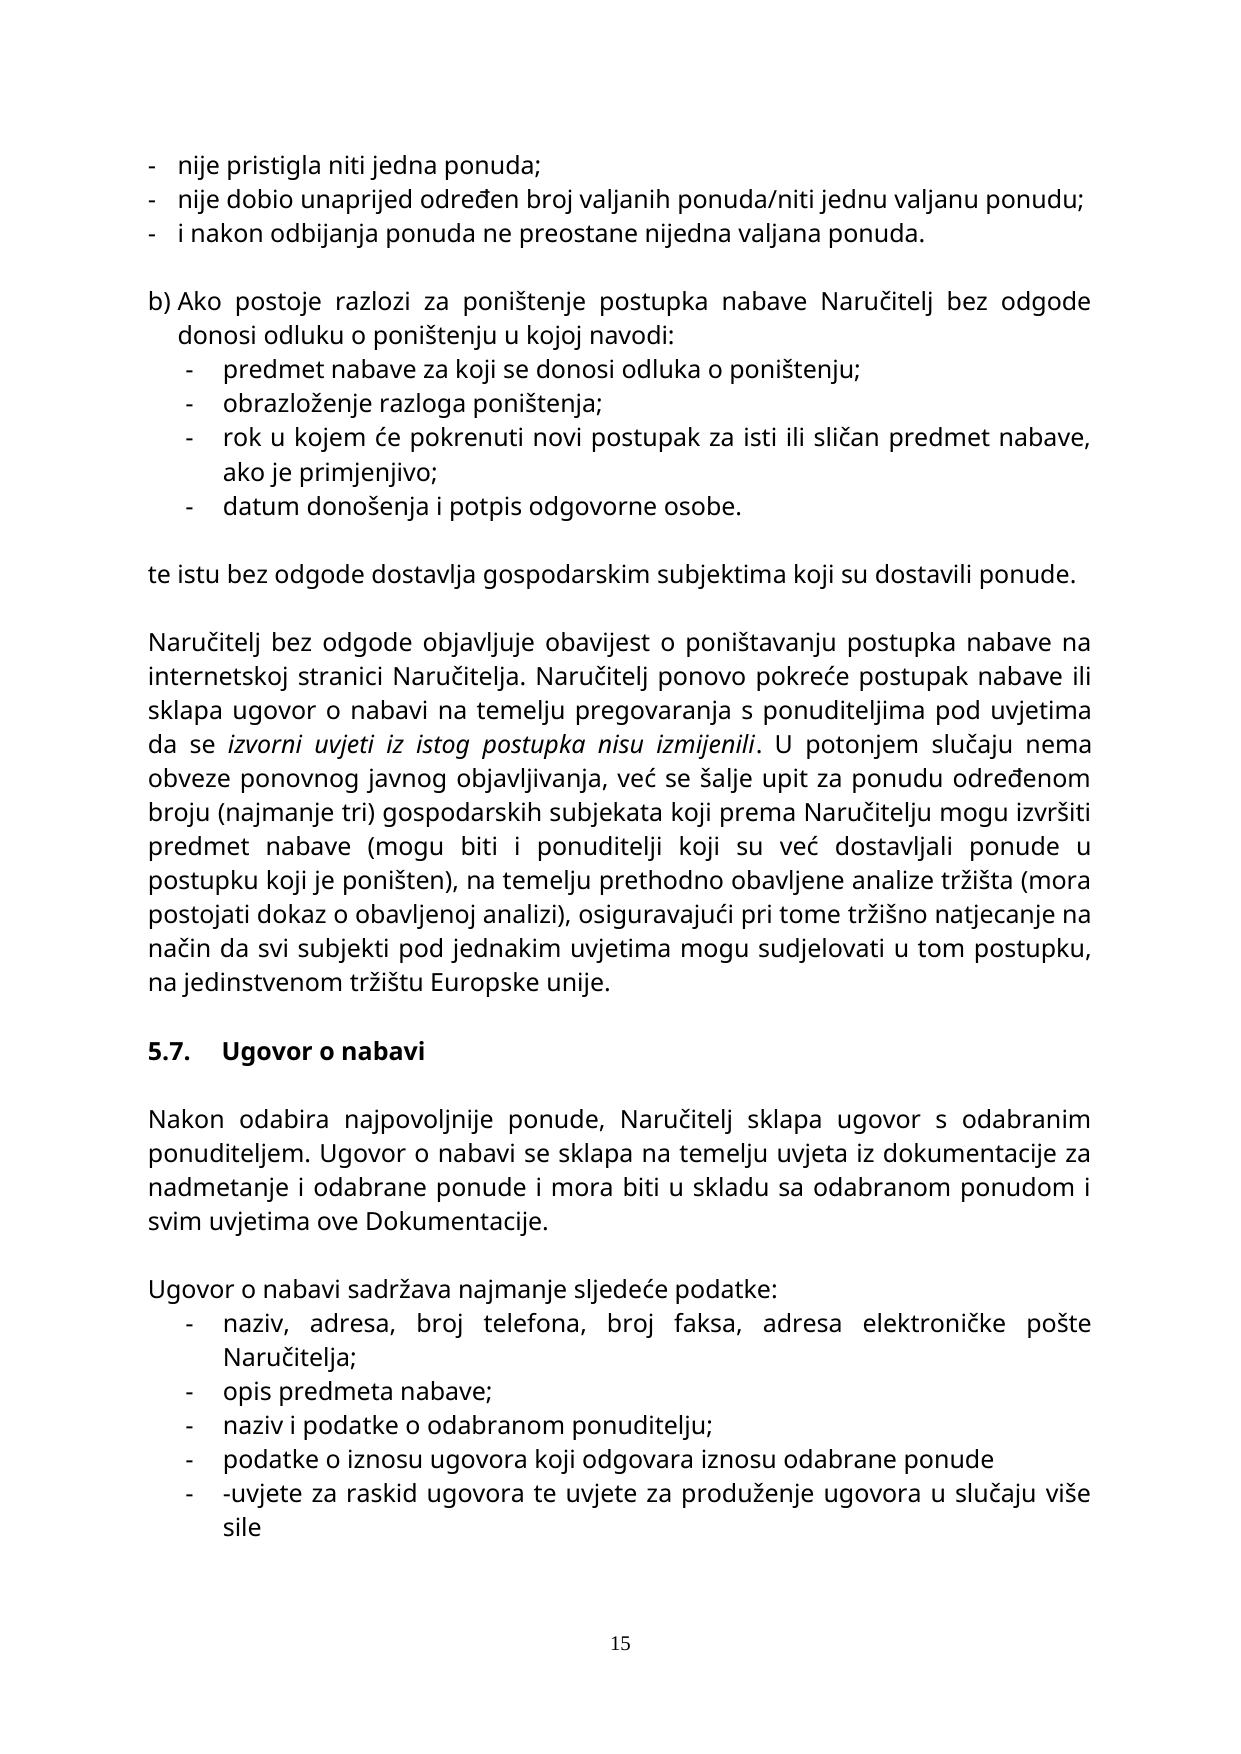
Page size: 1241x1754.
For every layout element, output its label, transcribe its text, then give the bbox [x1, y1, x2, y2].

list opis predmeta nabave; [185, 1374, 1093, 1408]
list nije dobio unaprijed određen broj valjanih ponuda/niti jednu valjanu ponudu; [148, 182, 1093, 216]
list -uvjete za raskid ugovora te uvjete za produženje ugovora u slučaju više sile [185, 1476, 1093, 1544]
list Ugovor o nabavi [148, 1033, 1093, 1067]
list nije pristigla niti jedna ponuda; [148, 148, 1093, 182]
list rok u kojem će pokrenuti novi postupak za isti ili sličan predmet nabave, ako je primjenjivo; [185, 420, 1093, 488]
text Naručitelj bez odgode objavljuje obavijest o poništavanju postupka nabave na internetskoj stranici Naručitelja. Naručitelj ponovo pokreće postupak nabave ili sklapa ugovor o nabavi na temelju pregovaranja s ponuditeljima pod uvjetima da se izvorni uvjeti iz istog postupka nisu izmijenili. U potonjem slučaju nema obveze ponovnog javnog objavljivanja, već se šalje upit za ponudu određenom broju (najmanje tri) gospodarskih subjekata koji prema Naručitelju mogu izvršiti predmet nabave (mogu biti i ponuditelji koji su već dostavljali ponude u postupku koji je poništen), na temelju prethodno obavljene analize tržišta (mora postojati dokaz o obavljenoj analizi), osiguravajući pri tome tržišno natjecanje na način da svi subjekti pod jednakim uvjetima mogu sudjelovati u tom postupku, na jedinstvenom tržištu Europske unije. [148, 624, 1092, 999]
list Ako postoje razlozi za poništenje postupka nabave Naručitelj bez odgode donosi odluku o poništenju u kojoj navodi: [148, 284, 1093, 352]
list datum donošenja i potpis odgovorne osobe. [185, 488, 1093, 522]
list naziv, adresa, broj telefona, broj faksa, adresa elektroničke pošte Naručitelja; [185, 1306, 1093, 1374]
list naziv i podatke o odabranom ponuditelju; [185, 1408, 1093, 1442]
list i nakon odbijanja ponuda ne preostane nijedna valjana ponuda. [148, 216, 1093, 250]
text Ugovor o nabavi sadržava najmanje sljedeće podatke: [148, 1272, 1093, 1306]
text Nakon odabira najpovoljnije ponude, Naručitelj sklapa ugovor s odabranim ponuditeljem. Ugovor o nabavi se sklapa na temelju uvjeta iz dokumentacije za nadmetanje i odabrane ponude i mora biti u skladu sa odabranom ponudom i svim uvjetima ove Dokumentacije. [148, 1101, 1093, 1238]
list predmet nabave za koji se donosi odluka o poništenju; [185, 352, 1093, 386]
text te istu bez odgode dostavlja gospodarskim subjektima koji su dostavili ponude. [148, 556, 1093, 590]
list podatke o iznosu ugovora koji odgovara iznosu odabrane ponude [185, 1442, 1093, 1476]
list obrazloženje razloga poništenja; [185, 386, 1093, 420]
